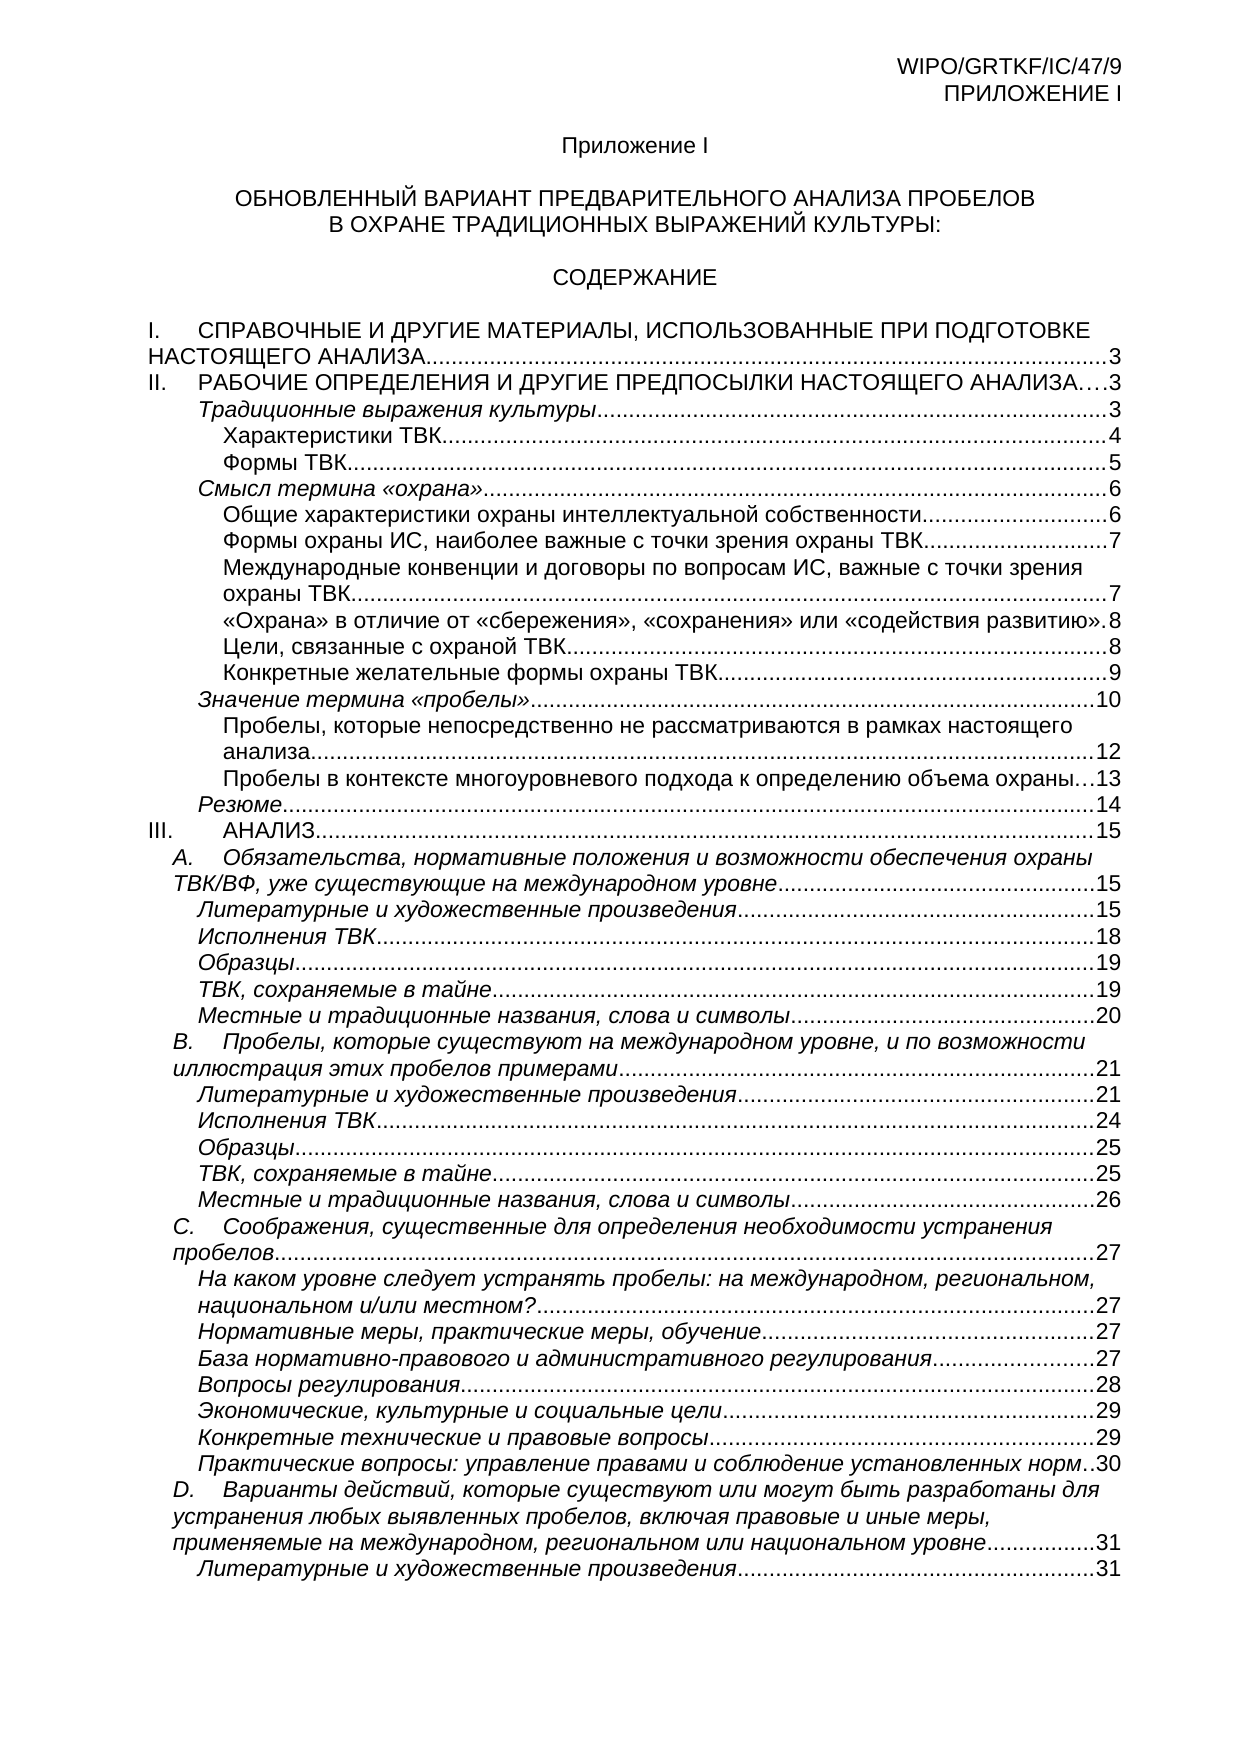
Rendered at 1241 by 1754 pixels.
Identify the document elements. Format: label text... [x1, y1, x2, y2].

text D. Варианты действий, которые существуют или могут быть разработаны для устранения любых выявленных пробелов, включая правовые и иные меры, применяемые на международном, региональном или национальном уровне 31 [173, 1476, 1122, 1555]
text Характеристики ТВК 4 [223, 422, 1122, 448]
text Конкретные технические и правовые вопросы 29 [198, 1423, 1122, 1450]
text ТВК, сохраняемые в тайне 19 [198, 976, 1122, 1002]
text Значение термина «пробелы» 10 [198, 686, 1122, 712]
text ТВК, сохраняемые в тайне 25 [198, 1160, 1122, 1186]
text Нормативные меры, практические меры, обучение 27 [198, 1318, 1122, 1344]
text Цели, связанные с охраной ТВК 8 [223, 633, 1122, 659]
text Пробелы в контексте многоуровневого подхода к определению объема охраны 13 [223, 765, 1122, 791]
text Литературные и художественные произведения 21 [198, 1081, 1122, 1107]
text Образцы 25 [198, 1134, 1122, 1160]
text Исполнения ТВК 24 [198, 1107, 1122, 1134]
text Литературные и художественные произведения 31 [198, 1555, 1122, 1582]
text Конкретные желательные формы охраны ТВК 9 [223, 659, 1122, 686]
text База нормативно-правового и административного регулирования 27 [198, 1344, 1122, 1371]
text Формы охраны ИС, наиболее важные с точки зрения охраны ТВК 7 [223, 527, 1122, 554]
text Пробелы, которые непосредственно не рассматриваются в рамках настоящего анализа 12 [223, 712, 1122, 765]
text Приложение I [148, 132, 1122, 158]
text Местные и традиционные названия, слова и символы 26 [198, 1186, 1122, 1213]
text Практические вопросы: управление правами и соблюдение установленных норм 30 [198, 1450, 1122, 1476]
text На каком уровне следует устранять пробелы: на международном, региональном, национальном и/или местном? 27 [198, 1265, 1122, 1318]
text Местные и традиционные названия, слова и символы 20 [198, 1002, 1122, 1028]
text C. Соображения, существенные для определения необходимости устранения пробелов 27 [173, 1213, 1122, 1265]
text Экономические, культурные и социальные цели 29 [198, 1397, 1122, 1423]
text Исполнения ТВК 18 [198, 923, 1122, 949]
text ОБНОВЛЕННЫЙ ВАРИАНТ ПРЕДВАРИТЕЛЬНОГО АНАЛИЗА ПРОБЕЛОВ [148, 185, 1122, 211]
text Резюме 14 [198, 791, 1122, 817]
text А. Обязательства, нормативные положения и возможности обеспечения охраны ТВК/ВФ, уже существующие на международном уровне 15 [173, 844, 1122, 896]
text II. РАБОЧИЕ ОПРЕДЕЛЕНИЯ И ДРУГИЕ ПРЕДПОСЫЛКИ НАСТОЯЩЕГО АНАЛИЗА 3 [148, 369, 1122, 396]
text СОДЕРЖАНИЕ [148, 264, 1122, 290]
text I. СПРАВОЧНЫЕ И ДРУГИЕ МАТЕРИАЛЫ, ИСПОЛЬЗОВАННЫЕ ПРИ ПОДГОТОВКЕ НАСТОЯЩЕГО АНАЛИЗА 3 [148, 317, 1122, 369]
text Традиционные выражения культуры 3 [198, 396, 1122, 422]
text Международные конвенции и договоры по вопросам ИС, важные с точки зрения охраны ТВК 7 [223, 554, 1122, 607]
text Формы ТВК 5 [223, 448, 1122, 475]
text III. АНАЛИЗ 15 [148, 817, 1122, 844]
text Общие характеристики охраны интеллектуальной собственности 6 [223, 501, 1122, 527]
text Литературные и художественные произведения 15 [198, 896, 1122, 923]
text Образцы 19 [198, 949, 1122, 976]
text В ОХРАНЕ ТРАДИЦИОННЫХ ВЫРАЖЕНИЙ КУЛЬТУРЫ: [148, 211, 1122, 238]
text Смысл термина «охрана» 6 [198, 475, 1122, 501]
text B. Пробелы, которые существуют на международном уровне, и по возможности иллюстрация этих пробелов примерами 21 [173, 1028, 1122, 1081]
text Вопросы регулирования 28 [198, 1371, 1122, 1397]
text «Охрана» в отличие от «сбережения», «сохранения» или «содействия развитию» 8 [223, 607, 1122, 633]
